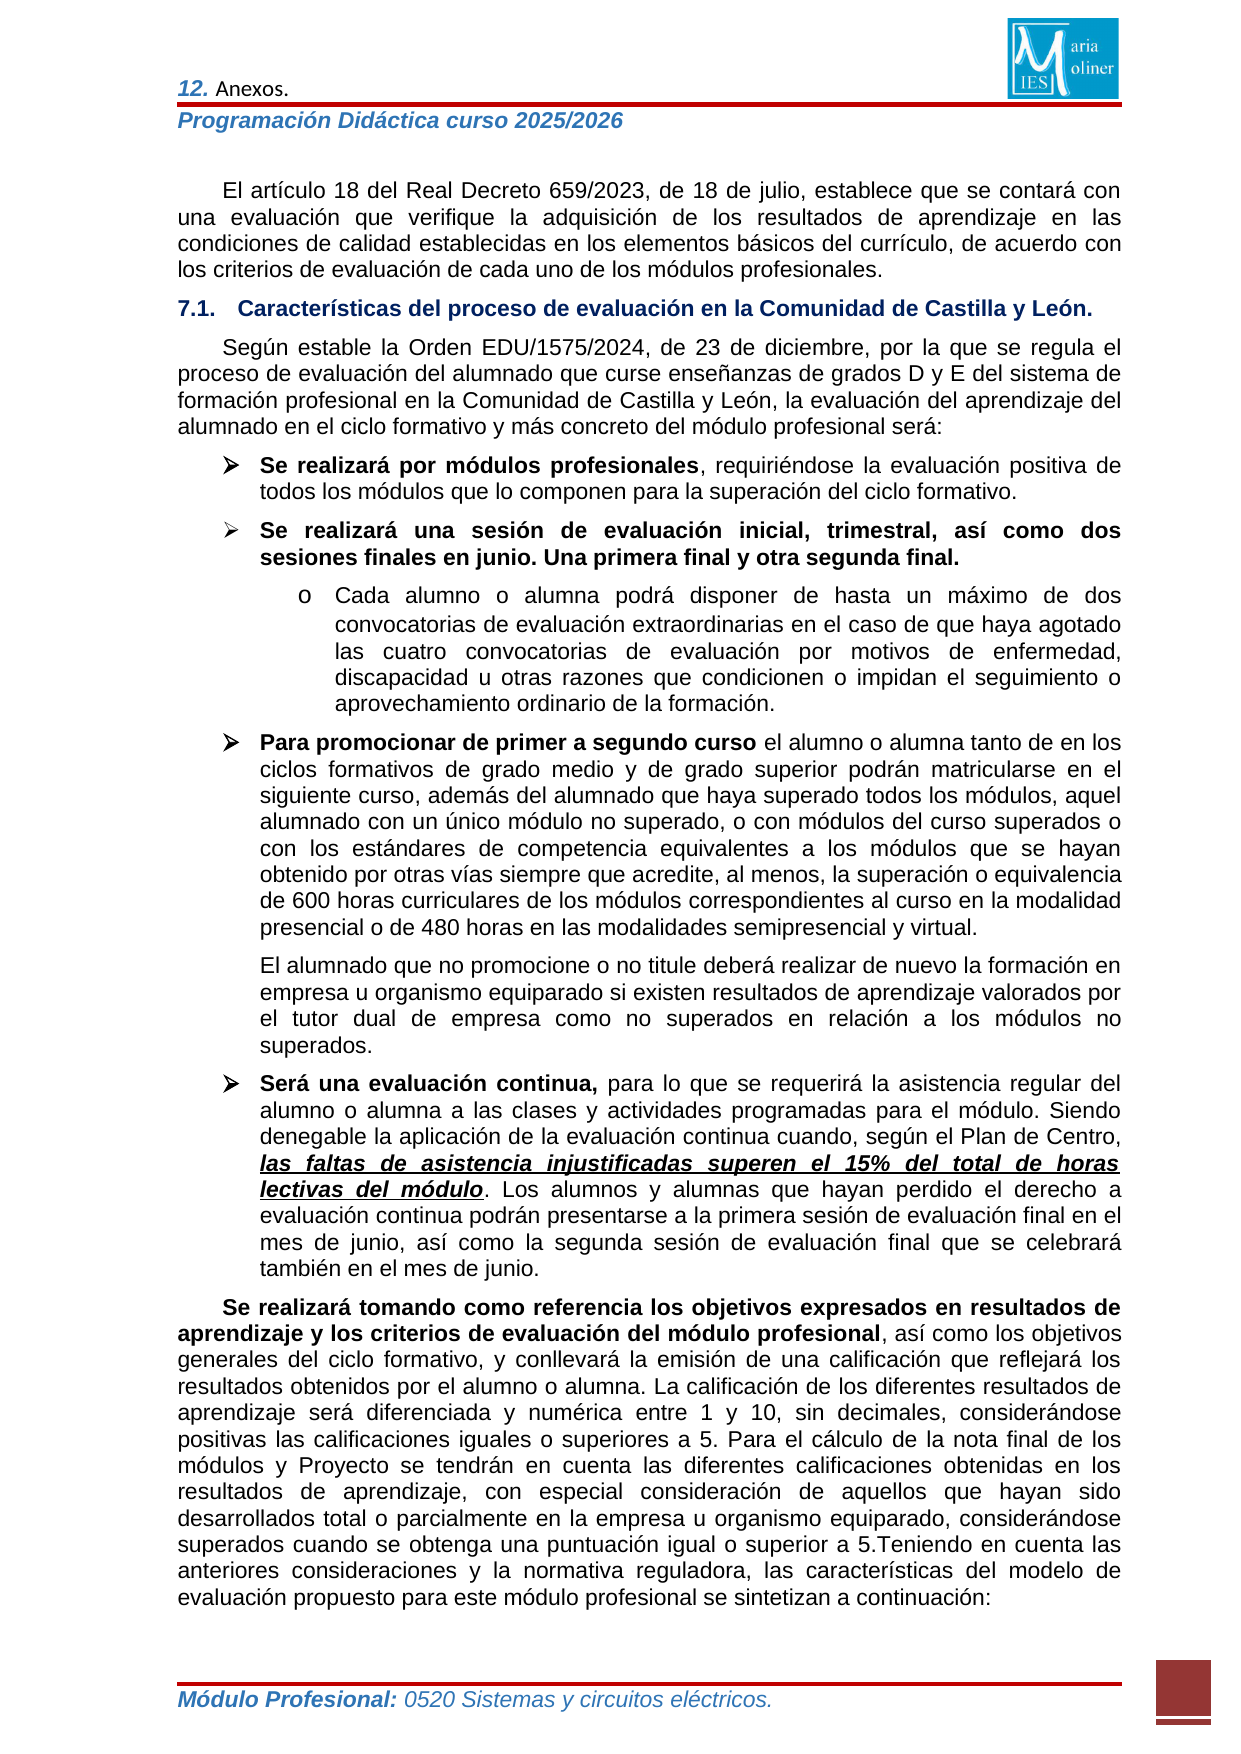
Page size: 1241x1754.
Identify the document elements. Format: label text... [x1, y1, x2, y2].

list Para promocionar de primer a segundo curso el alumno o alumna tanto de en los ciclos formativos de grado medio y de grado superior podrán matricularse en el siguiente curso, además del alumnado que haya superado todos los módulos, aquel alumnado con un único módulo no superado, o con módulos del curso superados o con los estándares de competencia equivalentes a los módulos que se hayan obtenido por otras vías siempre que acredite, al menos, la superación o equivalencia de 600 horas curriculares de los módulos correspondientes al curso en la modalidad presencial o de 480 horas en las modalidades semipresencial y virtual. [222, 729, 1122, 940]
text El artículo 18 del Real Decreto 659/2023, de 18 de julio, establece que se contará con una evaluación que verifique la adquisición de los resultados de aprendizaje en las condiciones de calidad establecidas en los elementos básicos del currículo, de acuerdo con los criterios de evaluación de cada uno de los módulos profesionales. [177, 177, 1122, 283]
list Cada alumno o alumna podrá disponer de hasta un máximo de dos convocatorias de evaluación extraordinarias en el caso de que haya agotado las cuatro convocatorias de evaluación por motivos de enfermedad, discapacidad u otras razones que condicionen o impidan el seguimiento o aprovechamiento ordinario de la formación. [297, 582, 1122, 717]
subtitle Características del proceso de evaluación en la Comunidad de Castilla y León. [177, 295, 1122, 321]
list Será una evaluación continua, para lo que se requerirá la asistencia regular del alumno o alumna a las clases y actividades programadas para el módulo. Siendo denegable la aplicación de la evaluación continua cuando, según el Plan de Centro, las faltas de asistencia injustificadas superen el 15% del total de horas lectivas del módulo. Los alumnos y alumnas que hayan perdido el derecho a evaluación continua podrán presentarse a la primera sesión de evaluación final en el mes de junio, así como la segunda sesión de evaluación final que se celebrará también en el mes de junio. [222, 1070, 1122, 1281]
list Se realizará una sesión de evaluación inicial, trimestral, así como dos sesiones finales en junio. Una primera final y otra segunda final. [222, 517, 1122, 570]
picture [1091, 45, 1098, 51]
text Se realizará tomando como referencia los objetivos expresados en resultados de aprendizaje y los criterios de evaluación del módulo profesional, así como los objetivos generales del ciclo formativo, y conllevará la emisión de una calificación que reflejará los resultados obtenidos por el alumno o alumna. La calificación de los diferentes resultados de aprendizaje será diferenciada y numérica entre 1 y 10, sin decimales, considerándose positivas las calificaciones iguales o superiores a 5. Para el cálculo de la nota final de los módulos y Proyecto se tendrán en cuenta las diferentes calificaciones obtenidas en los resultados de aprendizaje, con especial consideración de aquellos que hayan sido desarrollados total o parcialmente en la empresa u organismo equiparado, considerándose superados cuando se obtenga una puntuación igual o superior a 5.Teniendo en cuenta las anteriores consideraciones y la normativa reguladora, las características del modelo de evaluación propuesto para este módulo profesional se sintetizan a continuación: [177, 1294, 1122, 1610]
text El alumnado que no promocione o no titule deberá realizar de nuevo la formación en empresa u organismo equiparado si existen resultados de aprendizaje valorados por el tutor dual de empresa como no superados en relación a los módulos no superados. [259, 952, 1122, 1058]
list Se realizará por módulos profesionales, requiriéndose la evaluación positiva de todos los módulos que lo componen para la superación del ciclo formativo. [222, 452, 1122, 504]
picture [1013, 24, 1070, 96]
text Según estable la Orden EDU/1575/2024, de 23 de diciembre, por la que se regula el proceso de evaluación del alumnado que curse enseñanzas de grados D y E del sistema de formación profesional en la Comunidad de Castilla y León, la evaluación del aprendizaje del alumnado en el ciclo formativo y más concreto del módulo profesional será: [177, 334, 1122, 439]
picture [1092, 66, 1098, 73]
